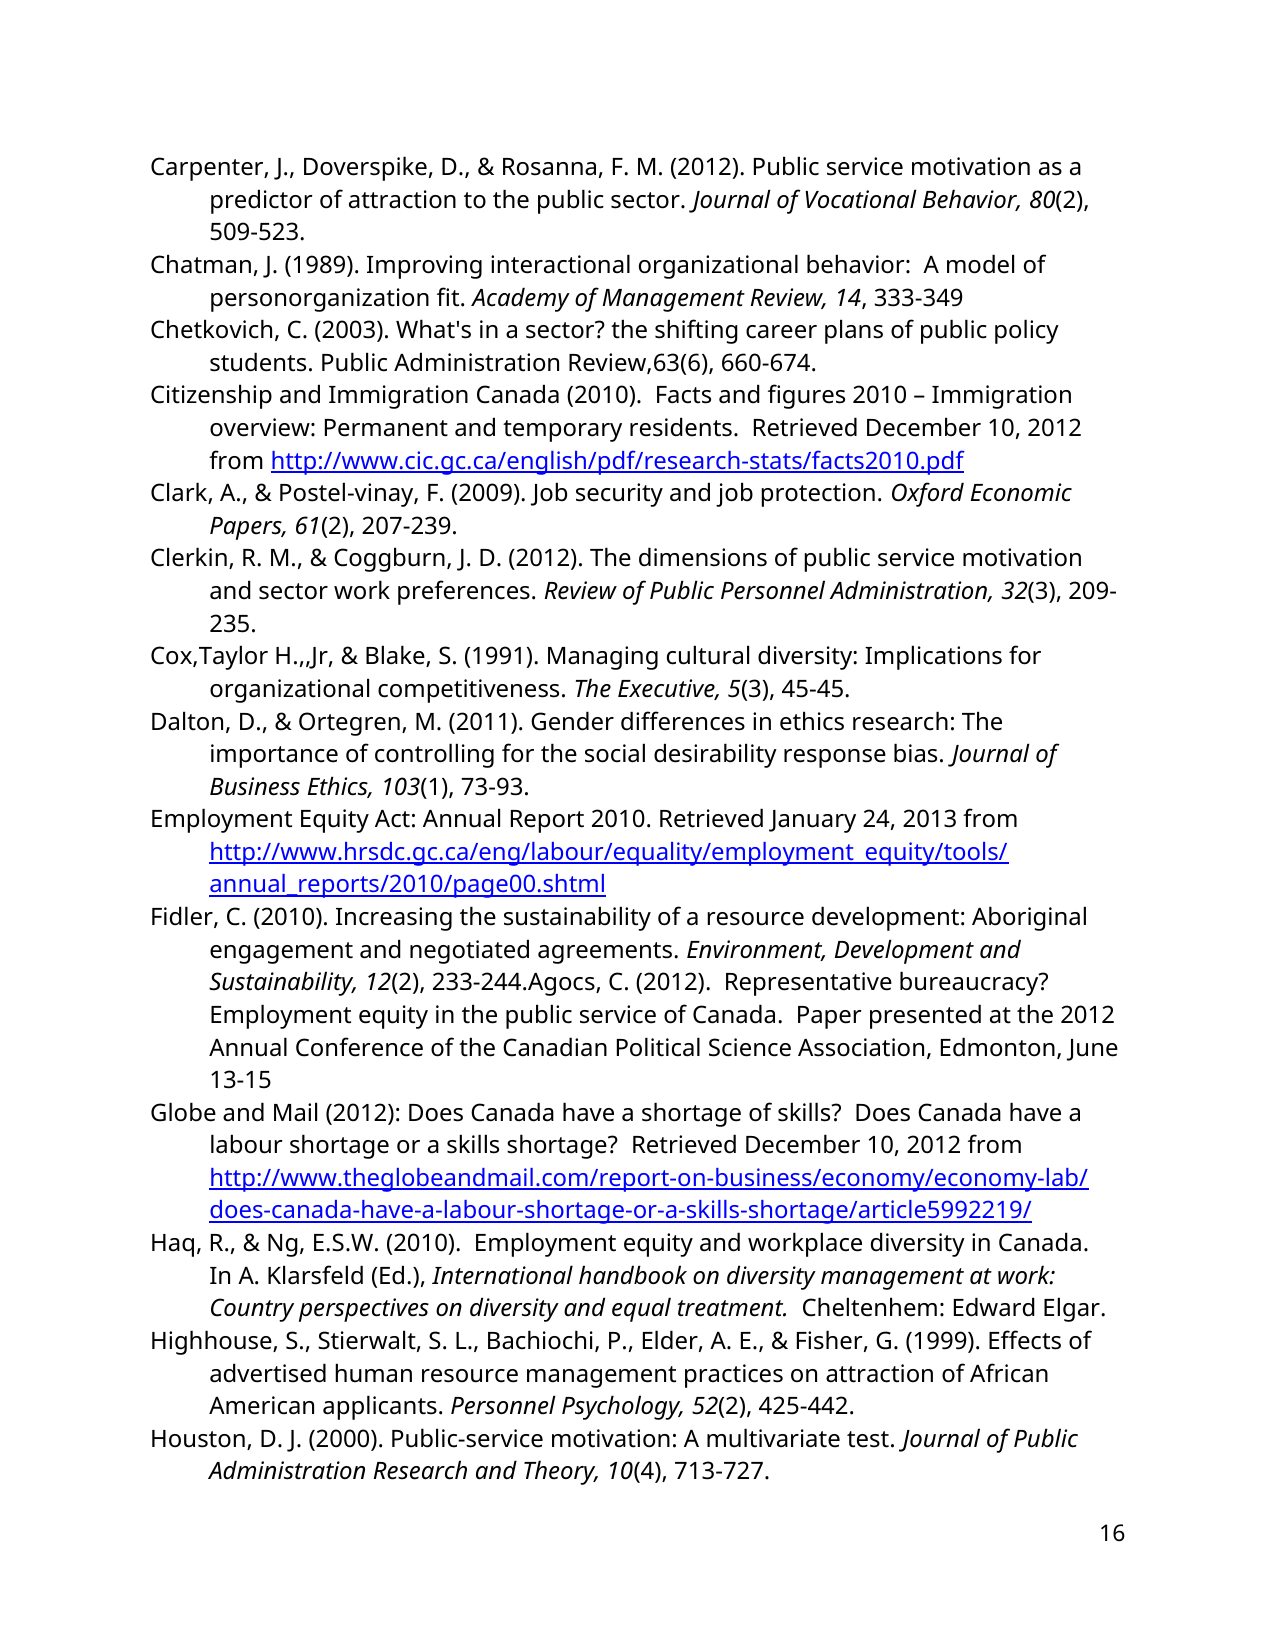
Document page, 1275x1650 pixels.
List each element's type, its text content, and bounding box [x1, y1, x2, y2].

text Chatman, J. (1989). Improving interactional organizational behavior: A model of personorganization fit. Academy of Management Review, 14, 333-349 [150, 248, 1125, 313]
text Dalton, D., & Ortegren, M. (2011). Gender differences in ethics research: The importance of controlling for the social desirability response bias. Journal of Business Ethics, 103(1), 73-93. [150, 704, 1125, 802]
text Clerkin, R. M., & Coggburn, J. D. (2012). The dimensions of public service motivation and sector work preferences. Review of Public Personnel Administration, 32(3), 209-235. [150, 541, 1125, 639]
text Globe and Mail (2012): Does Canada have a shortage of skills? Does Canada have a labour shortage or a skills shortage? Retrieved December 10, 2012 from http://www.theglobeandmail.com/report-on-business/economy/economy-lab/does-canada-have-a-labour-shortage-or-a-skills-shortage/article5992219/ [150, 1096, 1125, 1226]
text Carpenter, J., Doverspike, D., & Rosanna, F. M. (2012). Public service motivation as a predictor of attraction to the public sector. Journal of Vocational Behavior, 80(2), 509-523. [150, 150, 1125, 248]
text Houston, D. J. (2000). Public-service motivation: A multivariate test. Journal of Public Administration Research and Theory, 10(4), 713-727. [150, 1422, 1125, 1487]
text Employment Equity Act: Annual Report 2010. Retrieved January 24, 2013 from http://www.hrsdc.gc.ca/eng/labour/equality/employment_equity/tools/annual_reports/2010/page00.shtml [150, 802, 1125, 900]
text Fidler, C. (2010). Increasing the sustainability of a resource development: Aboriginal engagement and negotiated agreements. Environment, Development and Sustainability, 12(2), 233-244.Agocs, C. (2012). Representative bureaucracy? Employment equity in the public service of Canada. Paper presented at the 2012 Annual Conference of the Canadian Political Science Association, Edmonton, June 13-15 [150, 900, 1125, 1096]
text Haq, R., & Ng, E.S.W. (2010). Employment equity and workplace diversity in Canada. In A. Klarsfeld (Ed.), International handbook on diversity management at work: Country perspectives on diversity and equal treatment. Cheltenhem: Edward Elgar. [150, 1226, 1125, 1324]
text Clark, A., & Postel-vinay, F. (2009). Job security and job protection. Oxford Economic Papers, 61(2), 207-239. [150, 476, 1125, 541]
text Citizenship and Immigration Canada (2010). Facts and figures 2010 – Immigration overview: Permanent and temporary residents. Retrieved December 10, 2012 from http://www.cic.gc.ca/english/pdf/research-stats/facts2010.pdf [150, 378, 1125, 476]
text Chetkovich, C. (2003). What's in a sector? the shifting career plans of public policy students. Public Administration Review,63(6), 660-674. [150, 313, 1125, 378]
text Cox,Taylor H.,,Jr, & Blake, S. (1991). Managing cultural diversity: Implications for organizational competitiveness. The Executive, 5(3), 45-45. [150, 639, 1125, 704]
text Highhouse, S., Stierwalt, S. L., Bachiochi, P., Elder, A. E., & Fisher, G. (1999). Effects of advertised human resource management practices on attraction of African American applicants. Personnel Psychology, 52(2), 425-442. [150, 1324, 1125, 1422]
